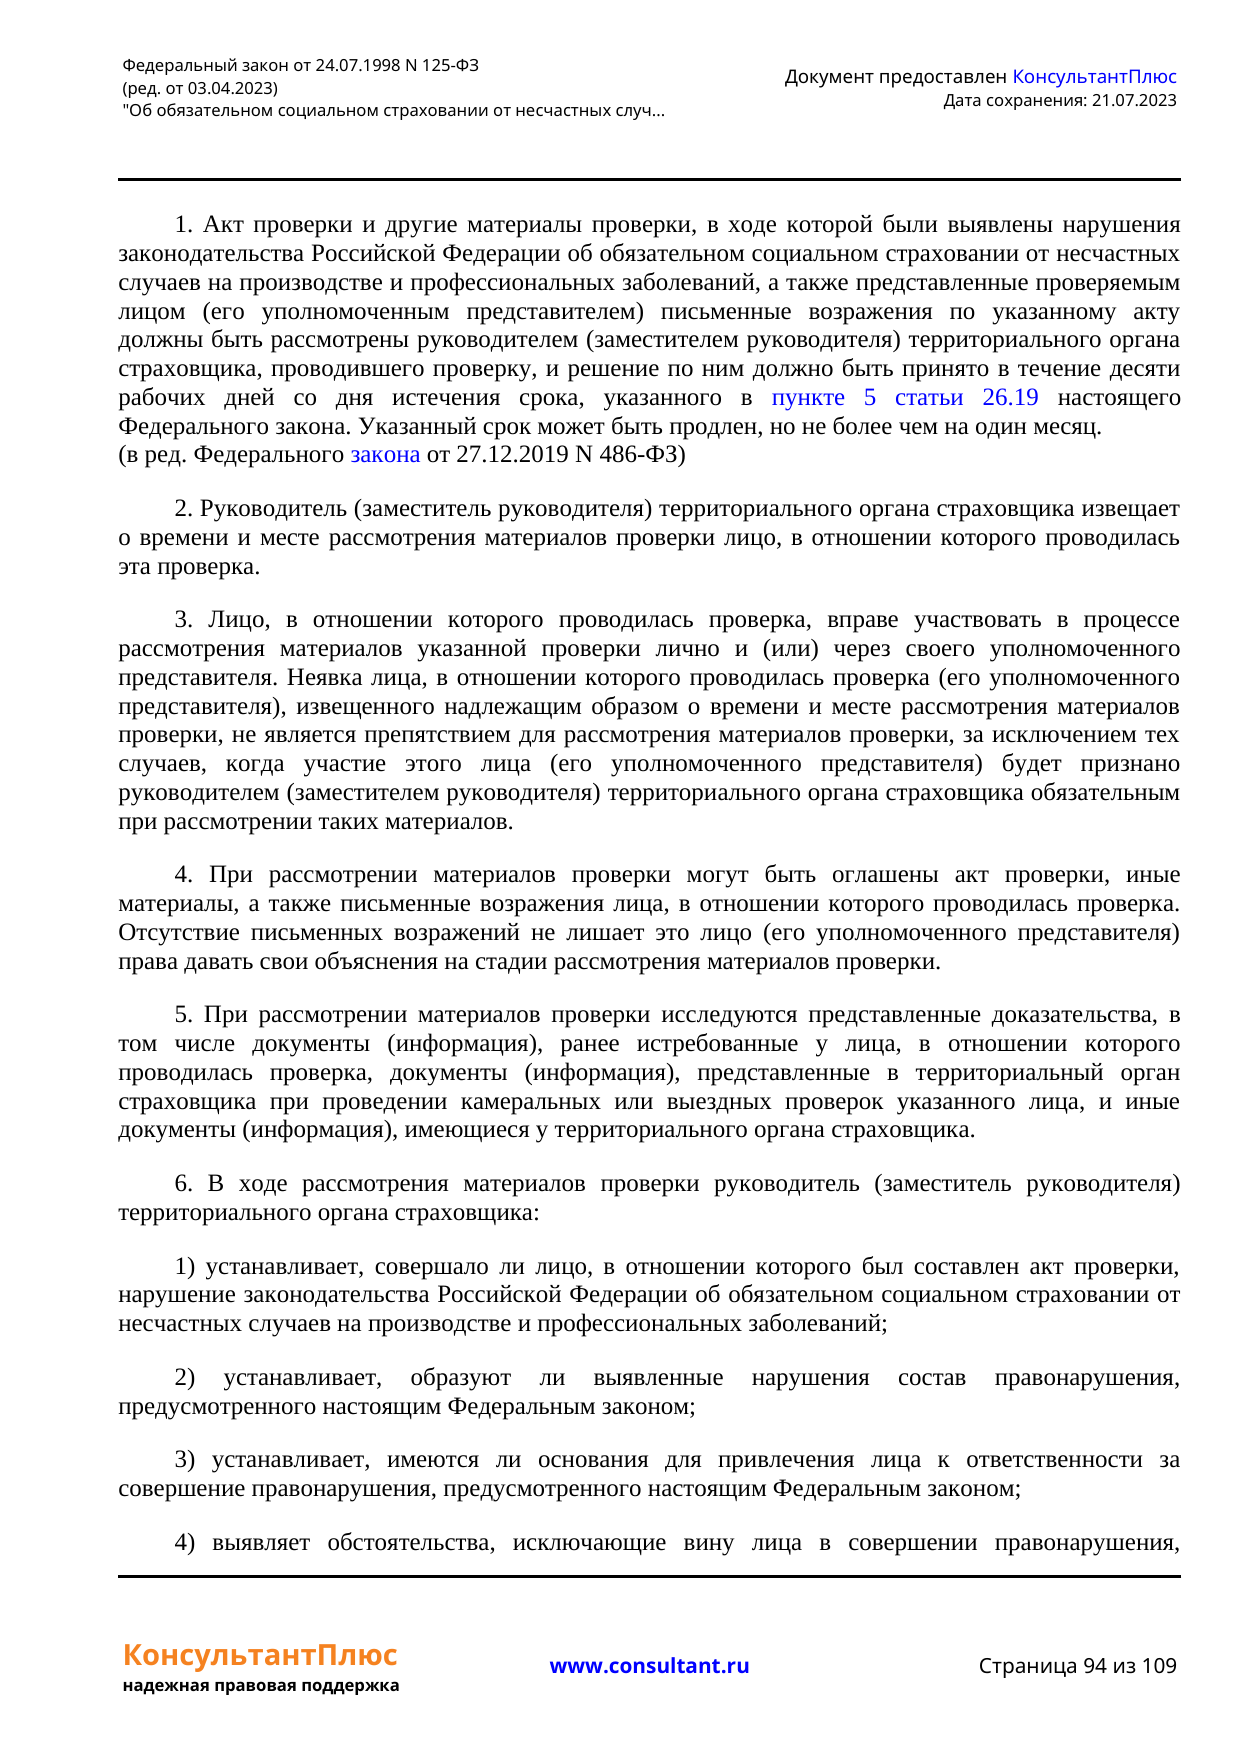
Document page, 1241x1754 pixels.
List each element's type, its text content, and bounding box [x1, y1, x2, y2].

text 2) устанавливает, образуют ли выявленные нарушения состав правонарушения, предусмотренного настоящим Федеральным законом; [118, 1362, 1181, 1419]
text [118, 1527, 1181, 1556]
text 2. Руководитель (заместитель руководителя) территориального органа страховщика извещает о времени и месте рассмотрения материалов проверки лицо, в отношении которого проводилась эта проверка. [118, 493, 1181, 579]
text 1) устанавливает, совершало ли лицо, в отношении которого был составлен акт проверки, нарушение законодательства Российской Федерации об обязательном социальном страховании от несчастных случаев на производстве и профессиональных заболеваний; [118, 1251, 1181, 1337]
text 5. При рассмотрении материалов проверки исследуются представленные доказательства, в том числе документы (информация), ранее истребованные у лица, в отношении которого проводилась проверка, документы (информация), представленные в территориальный орган страховщика при проведении камеральных или выездных проверок указанного лица, и иные документы (информация), имеющиеся у территориального органа страховщика. [118, 999, 1181, 1143]
text 3. Лицо, в отношении которого проводилась проверка, вправе участвовать в процессе рассмотрения материалов указанной проверки лично и (или) через своего уполномоченного представителя. Неявка лица, в отношении которого проводилась проверка (его уполномоченного представителя), извещенного надлежащим образом о времени и месте рассмотрения материалов проверки, не является препятствием для рассмотрения материалов проверки, за исключением тех случаев, когда участие этого лица (его уполномоченного представителя) будет признано руководителем (заместителем руководителя) территориального органа страховщика обязательным при рассмотрении таких материалов. [118, 604, 1181, 834]
text 6. В ходе рассмотрения материалов проверки руководитель (заместитель руководителя) территориального органа страховщика: [118, 1168, 1181, 1226]
text (в ред. Федерального закона от 27.12.2019 N 486-ФЗ) [118, 439, 1181, 468]
text 3) устанавливает, имеются ли основания для привлечения лица к ответственности за совершение правонарушения, предусмотренного настоящим Федеральным законом; [118, 1444, 1181, 1502]
text 4. При рассмотрении материалов проверки могут быть оглашены акт проверки, иные материалы, а также письменные возражения лица, в отношении которого проводилась проверка. Отсутствие письменных возражений не лишает это лицо (его уполномоченного представителя) права давать свои объяснения на стадии рассмотрения материалов проверки. [118, 859, 1181, 974]
text 1. Акт проверки и другие материалы проверки, в ходе которой были выявлены нарушения законодательства Российской Федерации об обязательном социальном страховании от несчастных случаев на производстве и профессиональных заболеваний, а также представленные проверяемым лицом (его уполномоченным представителем) письменные возражения по указанному акту должны быть рассмотрены руководителем (заместителем руководителя) территориального органа страховщика, проводившего проверку, и решение по ним должно быть принято в течение десяти рабочих дней со дня истечения срока, указанного в пункте 5 статьи 26.19 настоящего Федерального закона. Указанный срок может быть продлен, но не более чем на один месяц. [118, 209, 1181, 439]
